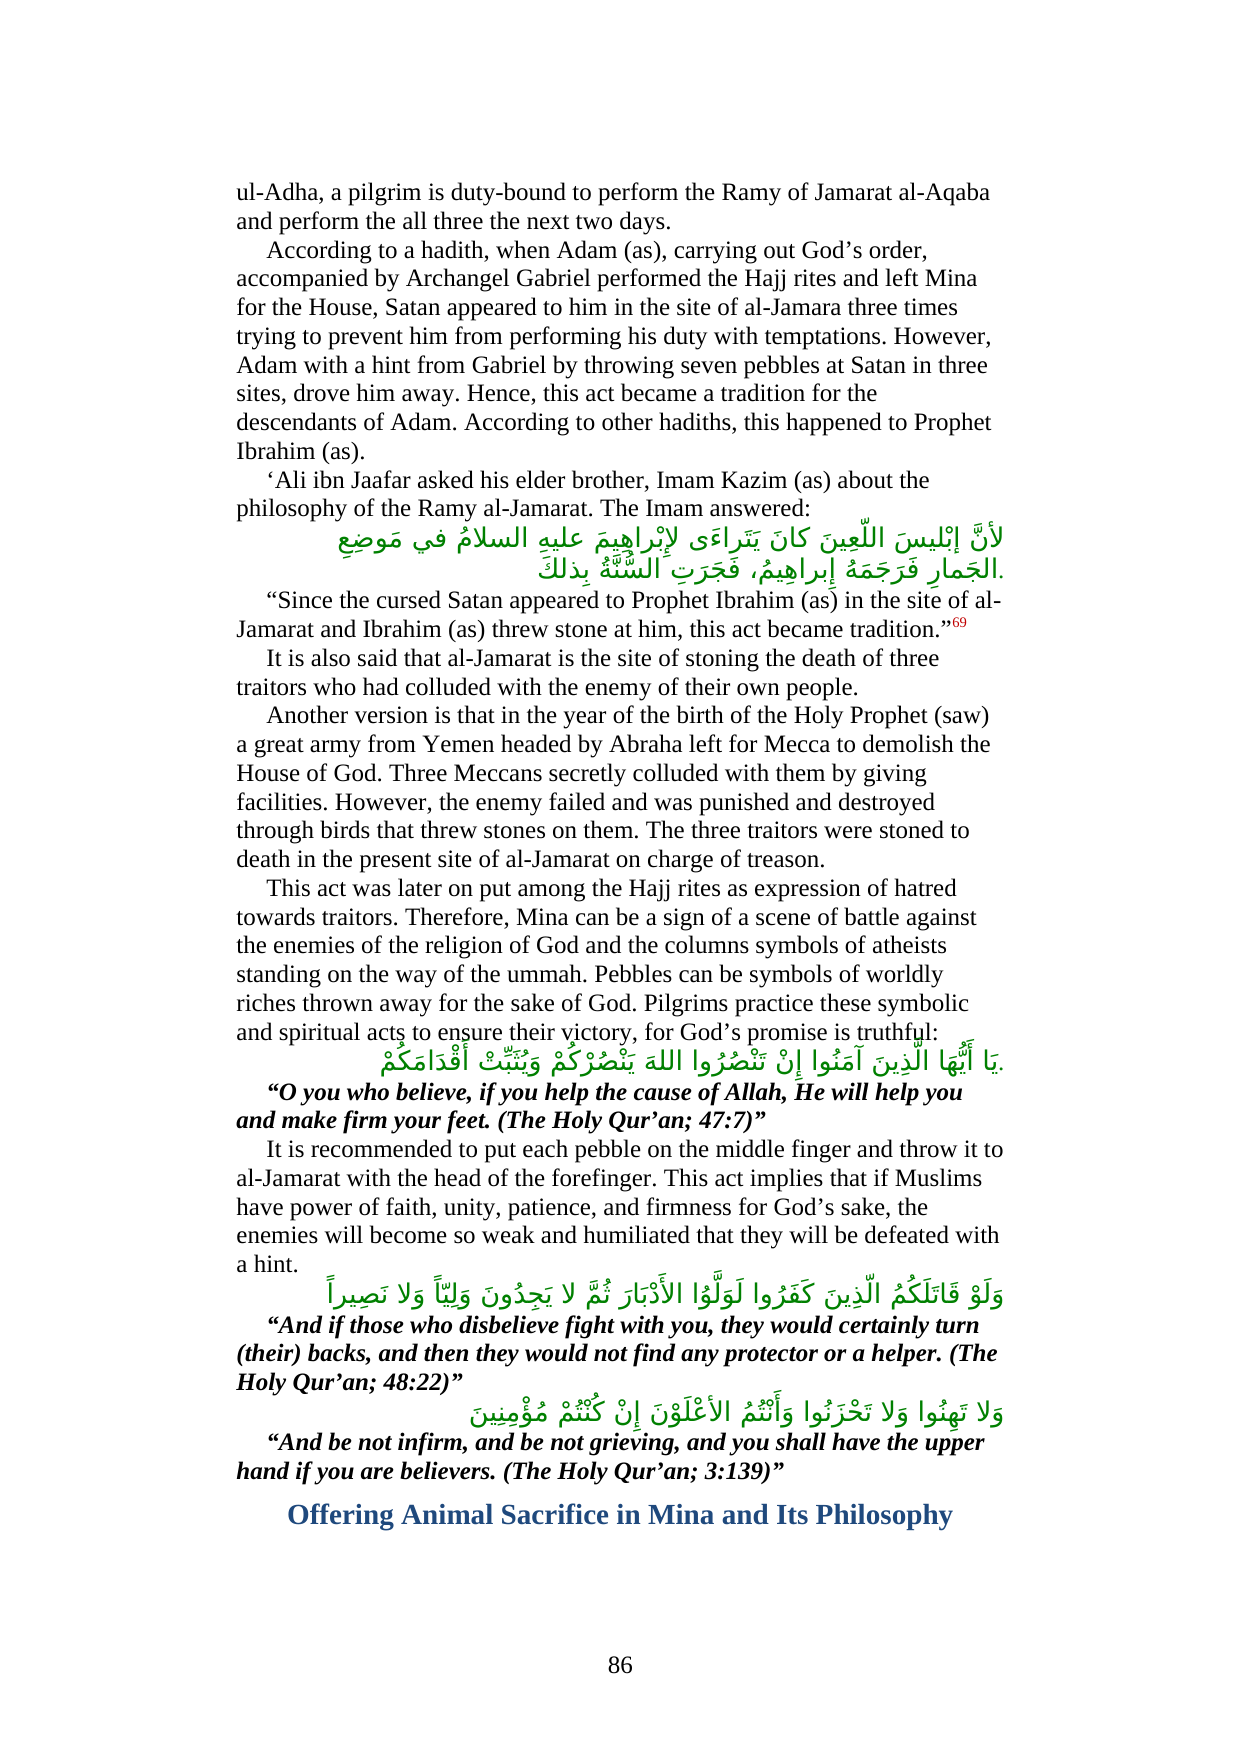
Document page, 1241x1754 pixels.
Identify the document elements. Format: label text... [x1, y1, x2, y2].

text “Since the cursed Satan appeared to Prophet Ibrahim (as) in the site of al-Jamarat and Ibrahim (as) threw stone at him, this act became tradition.”69 [236, 585, 1004, 643]
text ‘Ali ibn Jaafar asked his elder brother, Imam Kazim (as) about the philosophy of the Ramy al-Jamarat. The Imam answered: [236, 465, 1004, 522]
text وَلا تَهِنُوا وَلا تَحْزَنُوا وَأَنْتُمُ الأعْلَوْنَ إِنْ كُنْتُمْ مُؤْمِنِينَ [236, 1396, 1004, 1427]
text يَا أَيُّهَا الَّذِينَ آمَنُوا إِنْ تَنْصُرُوا اللهَ يَنْصُرْكُمْ وَيُثَبِّتْ أَقْدَامَكُمْ. [236, 1045, 1004, 1077]
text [236, 177, 1004, 235]
text According to a hadith, when Adam (as), carrying out God’s order, accompanied by Archangel Gabriel performed the Hajj rites and left Mina for the House, Satan appeared to him in the site of al-Jamara three times trying to prevent him from performing his duty with temptations. However, Adam with a hint from Gabriel by throwing seven pebbles at Satan in three sites, drove him away. Hence, this act became a tradition for the descendants of Adam. According to other hadiths, this happened to Prophet Ibrahim (as). [236, 235, 1004, 465]
text It is recommended to put each pebble on the middle finger and throw it to al-Jamarat with the head of the forefinger. This act implies that if Muslims have power of faith, unity, patience, and firmness for God’s sake, the enemies will become so weak and humiliated that they will be defeated with a hint. [236, 1134, 1004, 1278]
text This act was later on put among the Hajj rites as expression of hatred towards traitors. Therefore, Mina can be a sign of a scene of battle against the enemies of the religion of God and the columns symbols of atheists standing on the way of the ummah. Pebbles can be symbols of worldly riches thrown away for the sake of God. Pilgrims practice these symbolic and spiritual acts to ensure their victory, for God’s promise is truthful: [236, 873, 1004, 1045]
text وَلَوْ قَاتَلَكُمُ الّذِينَ كَفَرُوا لَوَلَّوُا الأَدْبَارَ ثُمَّ لا يَجِدُونَ وَلِيّاً وَلا نَصِيراً [236, 1278, 1004, 1310]
subtitle Offering Animal Sacrifice in Mina and Its Philosophy [236, 1497, 1004, 1531]
text Another version is that in the year of the birth of the Holy Prophet (saw) a great army from Yemen headed by Abraha left for Mecca to demolish the House of God. Three Meccans secretly colluded with them by giving facilities. However, the enemy failed and was punished and destroyed through birds that threw stones on them. The three traitors were stoned to death in the present site of al-Jamarat on charge of treason. [236, 700, 1004, 873]
text It is also said that al-Jamarat is the site of stoning the death of three traitors who had colluded with the enemy of their own people. [236, 643, 1004, 700]
text “And be not infirm, and be not grieving, and you shall have the upper hand if you are believers. (The Holy Qur’an; 3:139)” [236, 1427, 1004, 1485]
text لأنَّ إبْليسَ اللّعِينَ كانَ يَتَراءَى لإِبْراهِيمَ عليهِ السلامُ في مَوضِعِ الجَمارِ فَرَجَمَهُ إِبراهِيمُ، فَجَرَتِ السُّنَّةُ بِذلكَ. [236, 522, 1004, 585]
text “And if those who disbelieve fight with you, they would certainly turn (their) backs, and then they would not find any protector or a helper. (The Holy Qur’an; 48:22)” [236, 1310, 1004, 1396]
text “O you who believe, if you help the cause of Allah, He will help you and make firm your feet. (The Holy Qur’an; 47:7)” [236, 1077, 1004, 1134]
